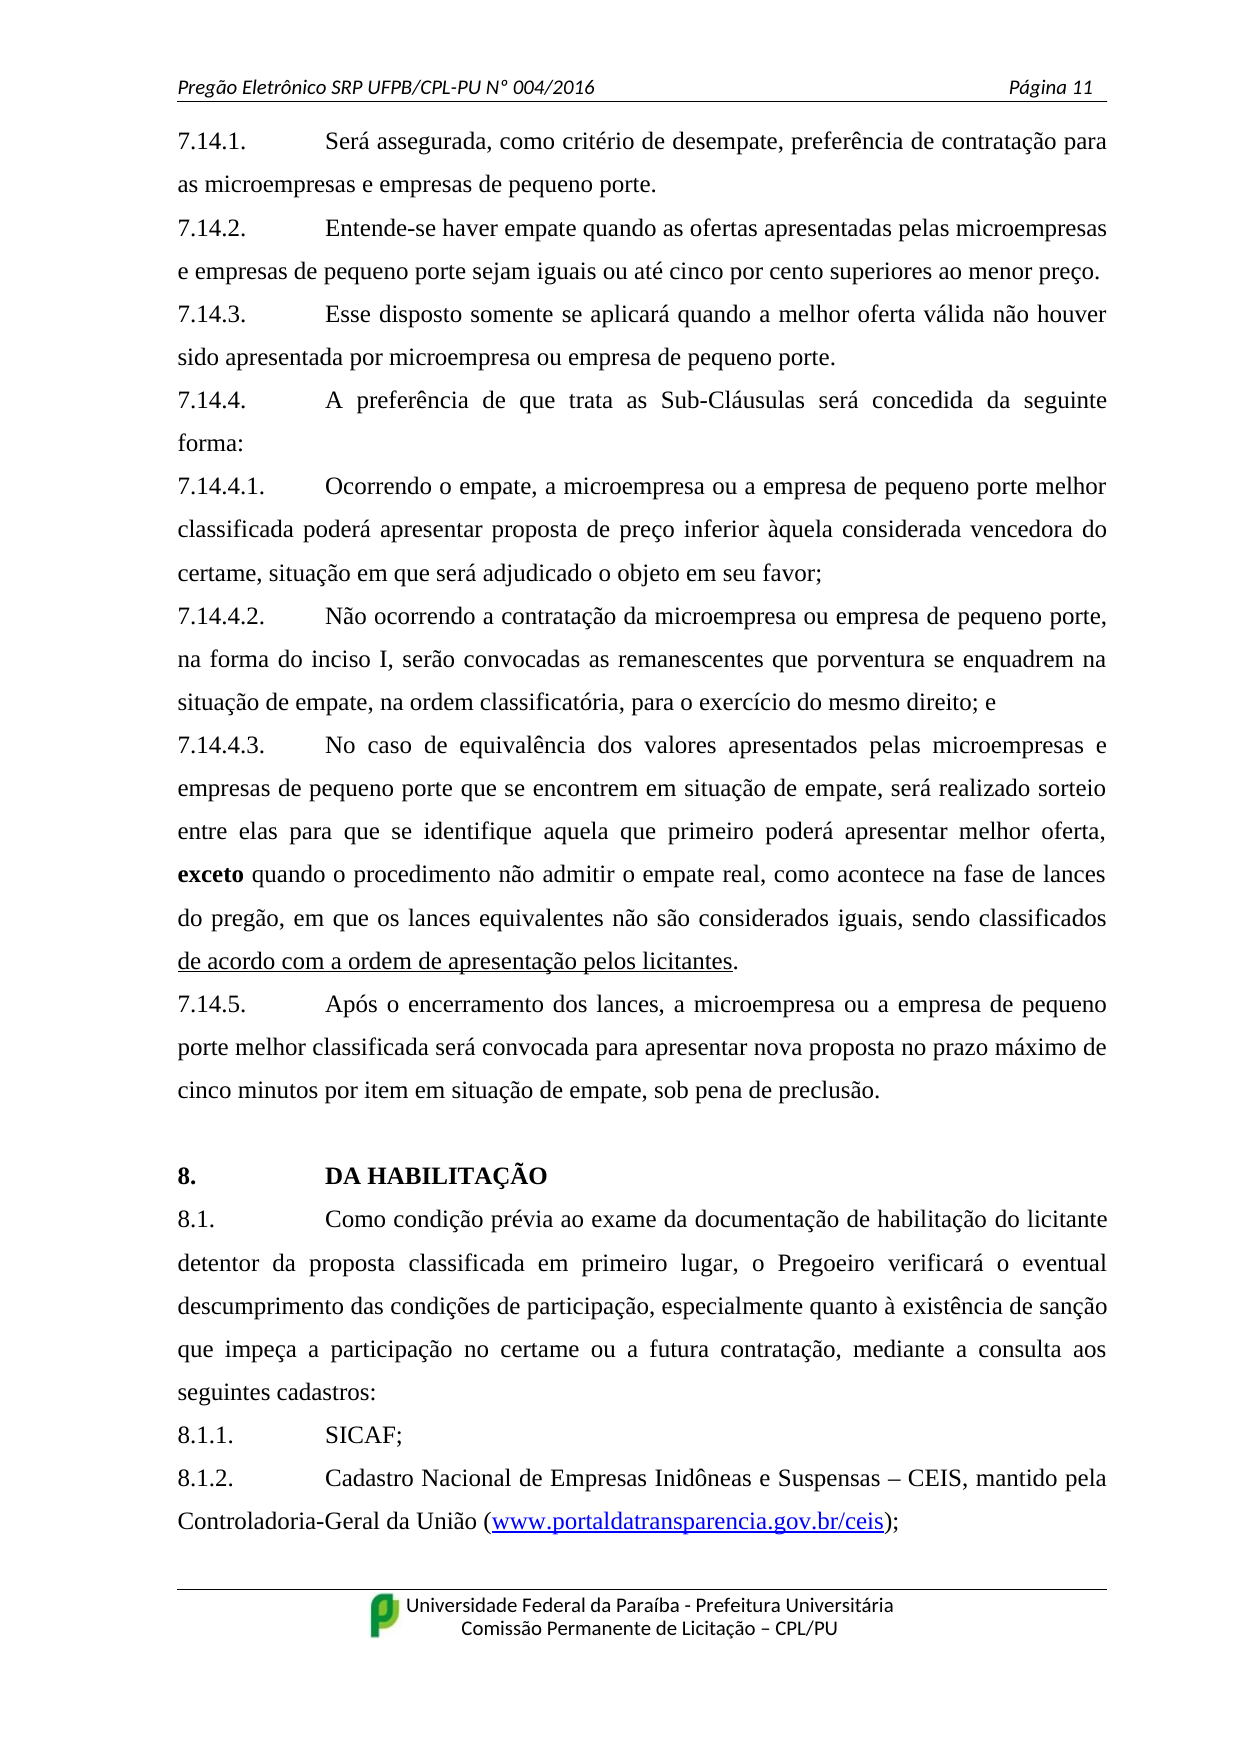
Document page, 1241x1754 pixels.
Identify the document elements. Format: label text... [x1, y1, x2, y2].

picture [368, 1592, 405, 1639]
list Será assegurada, como critério de desempate, preferência de contratação para as microempresas e empresas de pequeno porte. [177, 126, 1107, 198]
list Não ocorrendo a contratação da microempresa ou empresa de pequeno porte, na forma do inciso I, serão convocadas as remanescentes que porventura se enquadrem na situação de empate, na ordem classificatória, para o exercício do mesmo direito; e [177, 601, 1107, 716]
list Ocorrendo o empate, a microempresa ou a empresa de pequeno porte melhor classificada poderá apresentar proposta de preço inferior àquela considerada vencedora do certame, situação em que será adjudicado o objeto em seu favor; [177, 471, 1107, 586]
list Após o encerramento dos lances, a microempresa ou a empresa de pequeno porte melhor classificada será convocada para apresentar nova proposta no prazo máximo de cinco minutos por item em situação de empate, sob pena de preclusão. [177, 989, 1107, 1104]
list Cadastro Nacional de Empresas Inidôneas e Suspensas – CEIS, mantido pela Controladoria-Geral da União (www.portaldatransparencia.gov.br/ceis); [177, 1463, 1107, 1535]
list A preferência de que trata as Sub-Cláusulas será concedida da seguinte forma: [177, 385, 1107, 457]
list Esse disposto somente se aplicará quando a melhor oferta válida não houver sido apresentada por microempresa ou empresa de pequeno porte. [177, 299, 1107, 371]
list SICAF; [177, 1420, 1107, 1449]
text DA HABILITAÇÃO [177, 1161, 1107, 1190]
list Como condição prévia ao exame da documentação de habilitação do licitante detentor da proposta classificada em primeiro lugar, o Pregoeiro verificará o eventual descumprimento das condições de participação, especialmente quanto à existência de sanção que impeça a participação no certame ou a futura contratação, mediante a consulta aos seguintes cadastros: [177, 1204, 1107, 1406]
list Entende-se haver empate quando as ofertas apresentadas pelas microempresas e empresas de pequeno porte sejam iguais ou até cinco por cento superiores ao menor preço. [177, 213, 1107, 284]
list No caso de equivalência dos valores apresentados pelas microempresas e empresas de pequeno porte que se encontrem em situação de empate, será realizado sorteio entre elas para que se identifique aquela que primeiro poderá apresentar melhor oferta, exceto quando o procedimento não admitir o empate real, como acontece na fase de lances do pregão, em que os lances equivalentes não são considerados iguais, sendo classificados de acordo com a ordem de apresentação pelos licitantes. [177, 730, 1107, 974]
